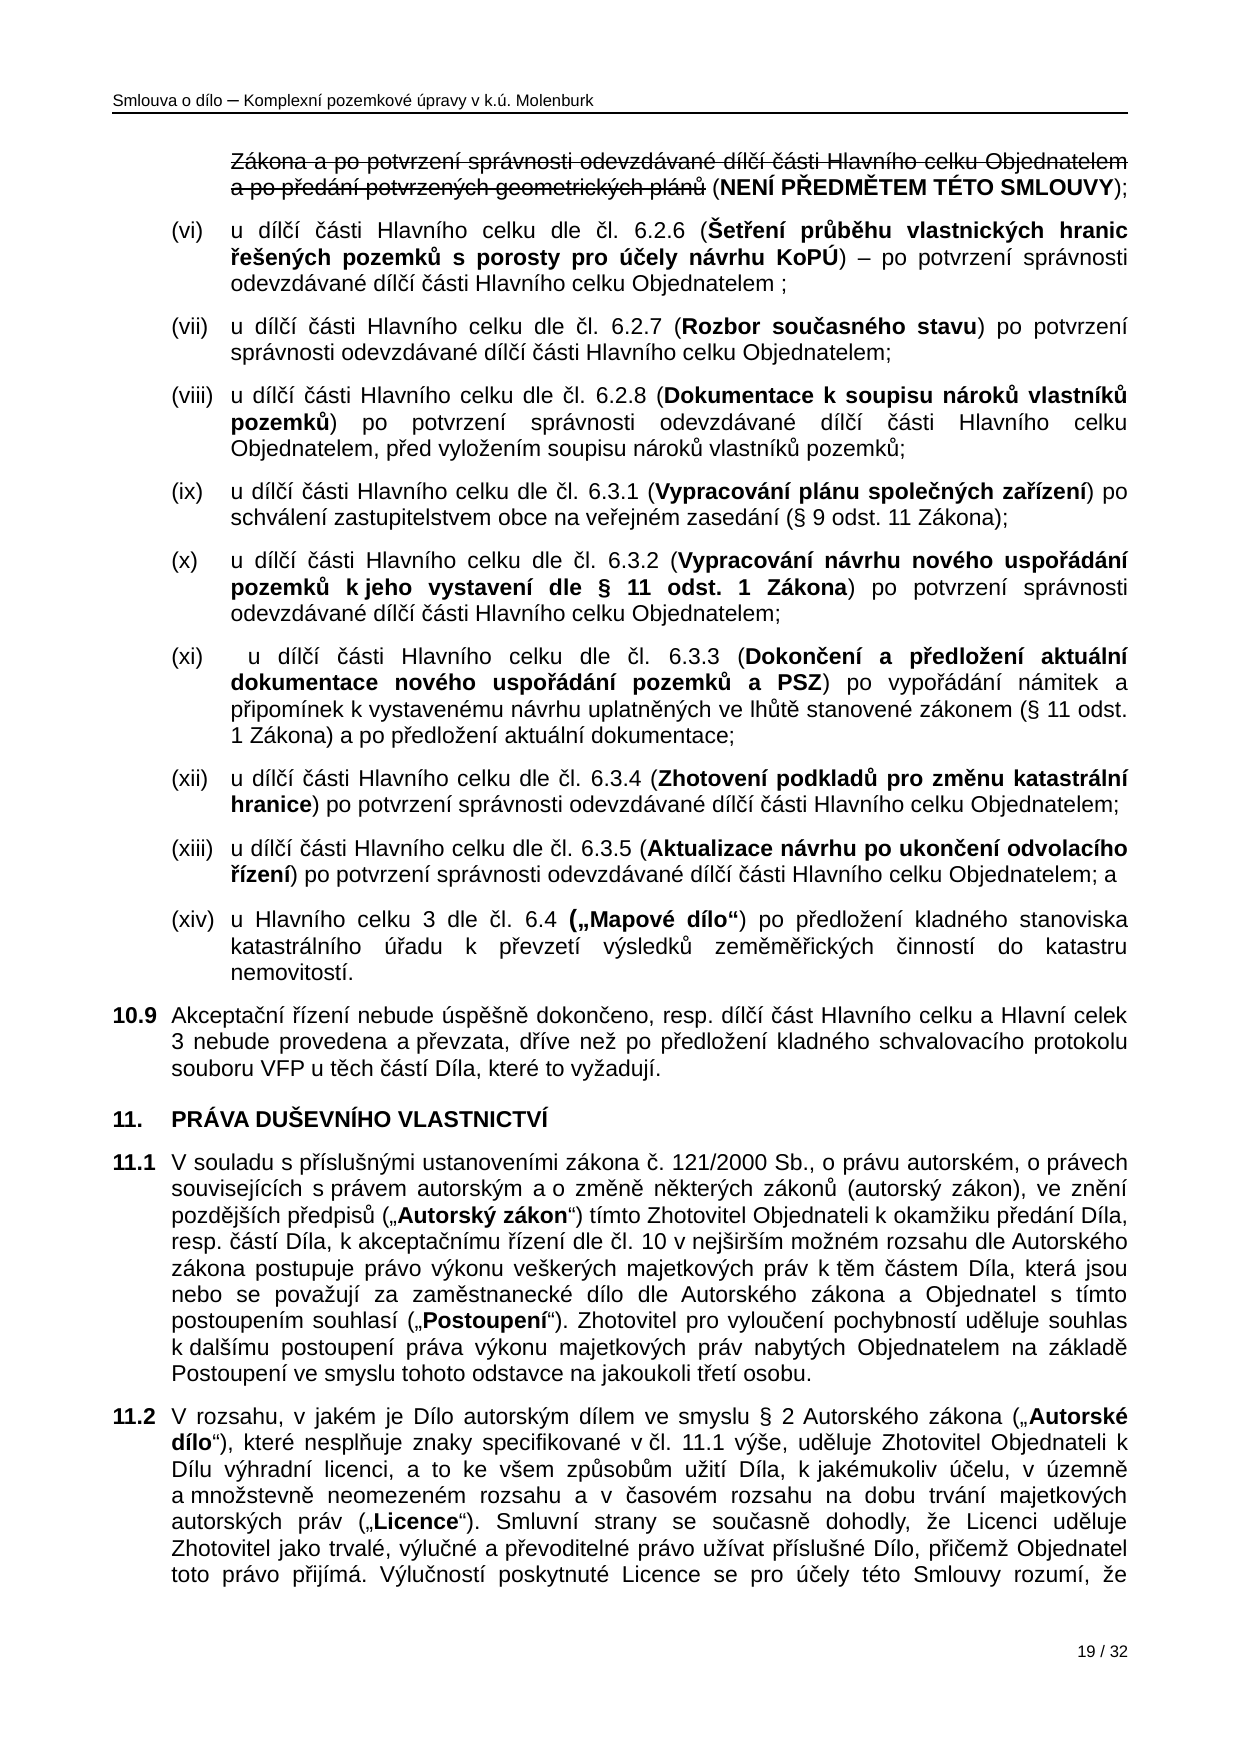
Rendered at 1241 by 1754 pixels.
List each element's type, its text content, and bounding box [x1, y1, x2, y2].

list u dílčí části Hlavního celku dle čl. 6.3.5 (Aktualizace návrhu po ukončení odvolacího řízení) po potvrzení správnosti odevzdávané dílčí části Hlavního celku Objednatelem; a [171, 834, 1128, 887]
list u dílčí části Hlavního celku dle čl. 6.3.1 (Vypracování plánu společných zařízení) po schválení zastupitelstvem obce na veřejném zasedání (§ 9 odst. 11 Zákona); [171, 478, 1128, 531]
list u Hlavního celku 3 dle čl. 6.4 („Mapové dílo“) po předložení kladného stanoviska katastrálního úřadu k převzetí výsledků zeměměřických činností do katastru nemovitostí. [171, 904, 1128, 985]
list u dílčí části Hlavního celku dle čl. 6.2.6 (Šetření průběhu vlastnických hranic řešených pozemků s porosty pro účely návrhu KoPÚ) – po potvrzení správnosti odevzdávané dílčí části Hlavního celku Objednatelem ; [171, 217, 1128, 296]
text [112, 1403, 1128, 1587]
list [171, 148, 1128, 200]
text V souladu s příslušnými ustanoveními zákona č. 121/2000 Sb., o právu autorském, o právech souvisejících s právem autorským a o změně některých zákonů (autorský zákon), ve znění pozdějších předpisů („Autorský zákon“) tímto Zhotovitel Objednateli k okamžiku předání Díla, resp. částí Díla, k akceptačnímu řízení dle čl. 10 v nejširším možném rozsahu dle Autorského zákona postupuje právo výkonu veškerých majetkových práv k těm částem Díla, která jsou nebo se považují za zaměstnanecké dílo dle Autorského zákona a Objednatel s tímto postoupením souhlasí („Postoupení“). Zhotovitel pro vyloučení pochybností uděluje souhlas k dalšímu postoupení práva výkonu majetkových práv nabytých Objednatelem na základě Postoupení ve smyslu tohoto odstavce na jakoukoli třetí osobu. [112, 1149, 1128, 1386]
list u dílčí části Hlavního celku dle čl. 6.3.4 (Zhotovení podkladů pro změnu katastrální hranice) po potvrzení správnosti odevzdávané dílčí části Hlavního celku Objednatelem; [171, 765, 1128, 818]
list u dílčí části Hlavního celku dle čl. 6.3.2 (Vypracování návrhu nového uspořádání pozemků k jeho vystavení dle § 11 odst. 1 Zákona) po potvrzení správnosti odevzdávané dílčí části Hlavního celku Objednatelem; [171, 547, 1128, 626]
list u dílčí části Hlavního celku dle čl. 6.2.7 (Rozbor současného stavu) po potvrzení správnosti odevzdávané dílčí části Hlavního celku Objednatelem; [171, 313, 1128, 366]
list u dílčí části Hlavního celku dle čl. 6.3.3 (Dokončení a předložení aktuální dokumentace nového uspořádání pozemků a PSZ) po vypořádání námitek a připomínek k vystavenému návrhu uplatněných ve lhůtě stanovené zákonem (§ 11 odst. 1 Zákona) a po předložení aktuální dokumentace; [171, 643, 1128, 748]
text Práva duševního vlastnictví [112, 1106, 1128, 1132]
text Akceptační řízení nebude úspěšně dokončeno, resp. dílčí část Hlavního celku a Hlavní celek 3 nebude provedena a převzata, dříve než po předložení kladného schvalovacího protokolu souboru VFP u těch částí Díla, které to vyžadují. [112, 1002, 1128, 1081]
list u dílčí části Hlavního celku dle čl. 6.2.8 (Dokumentace k soupisu nároků vlastníků pozemků) po potvrzení správnosti odevzdávané dílčí části Hlavního celku Objednatelem, před vyložením soupisu nároků vlastníků pozemků; [171, 382, 1128, 461]
